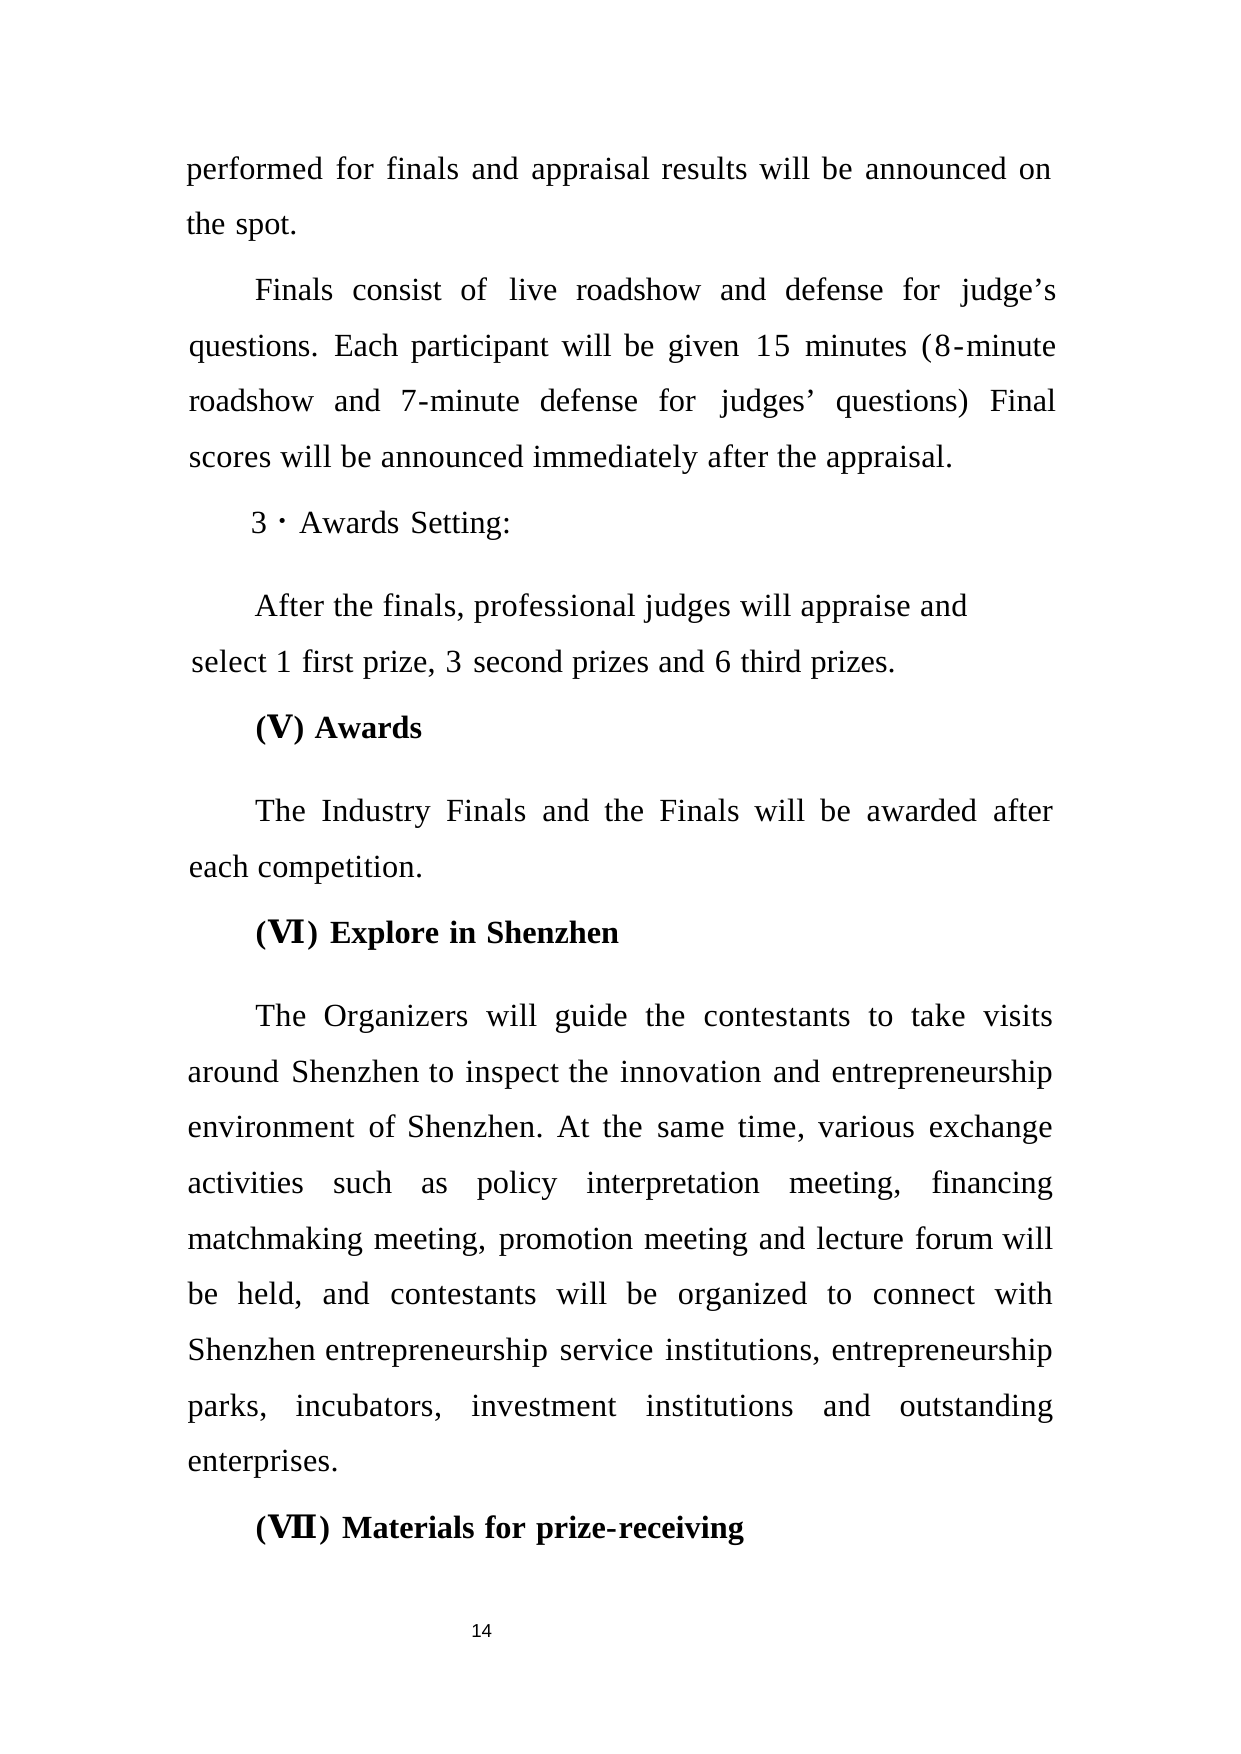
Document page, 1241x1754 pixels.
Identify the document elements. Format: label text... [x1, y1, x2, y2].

text The Organizers will guide the contestants to take visits around Shenzhen to inspect the innovation and entrepreneurship environment of Shenzhen. At the same time, various exchange activities such as policy interpretation meeting, financing matchmaking meeting, promotion meeting and lecture forum will be held, and contestants will be organized to connect with Shenzhen entrepreneurship service institutions, entrepreneurship parks, incubators, investment institutions and outstanding enterprises. [187, 997, 1053, 1479]
text After the finals, professional judges will appraise and select 1 first prize, 3 second prizes and 6 third prizes. [191, 586, 1053, 679]
text The Industry Finals and the Finals will be awarded after each competition. [188, 792, 1053, 884]
text (Ⅵ) Explore in Shenzhen [255, 914, 1056, 951]
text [186, 149, 1056, 242]
text (Ⅶ) Materials for prize-receiving [255, 1508, 1056, 1545]
text (Ⅴ) Awards [255, 708, 1056, 745]
text Finals consist of live roadshow and defense for judge’s questions. Each participant will be given 15 minutes (8-minute roadshow and 7-minute defense for judges’ questions) Final scores will be announced immediately after the appraisal. [188, 270, 1056, 474]
list Awards Setting: [186, 503, 1056, 540]
